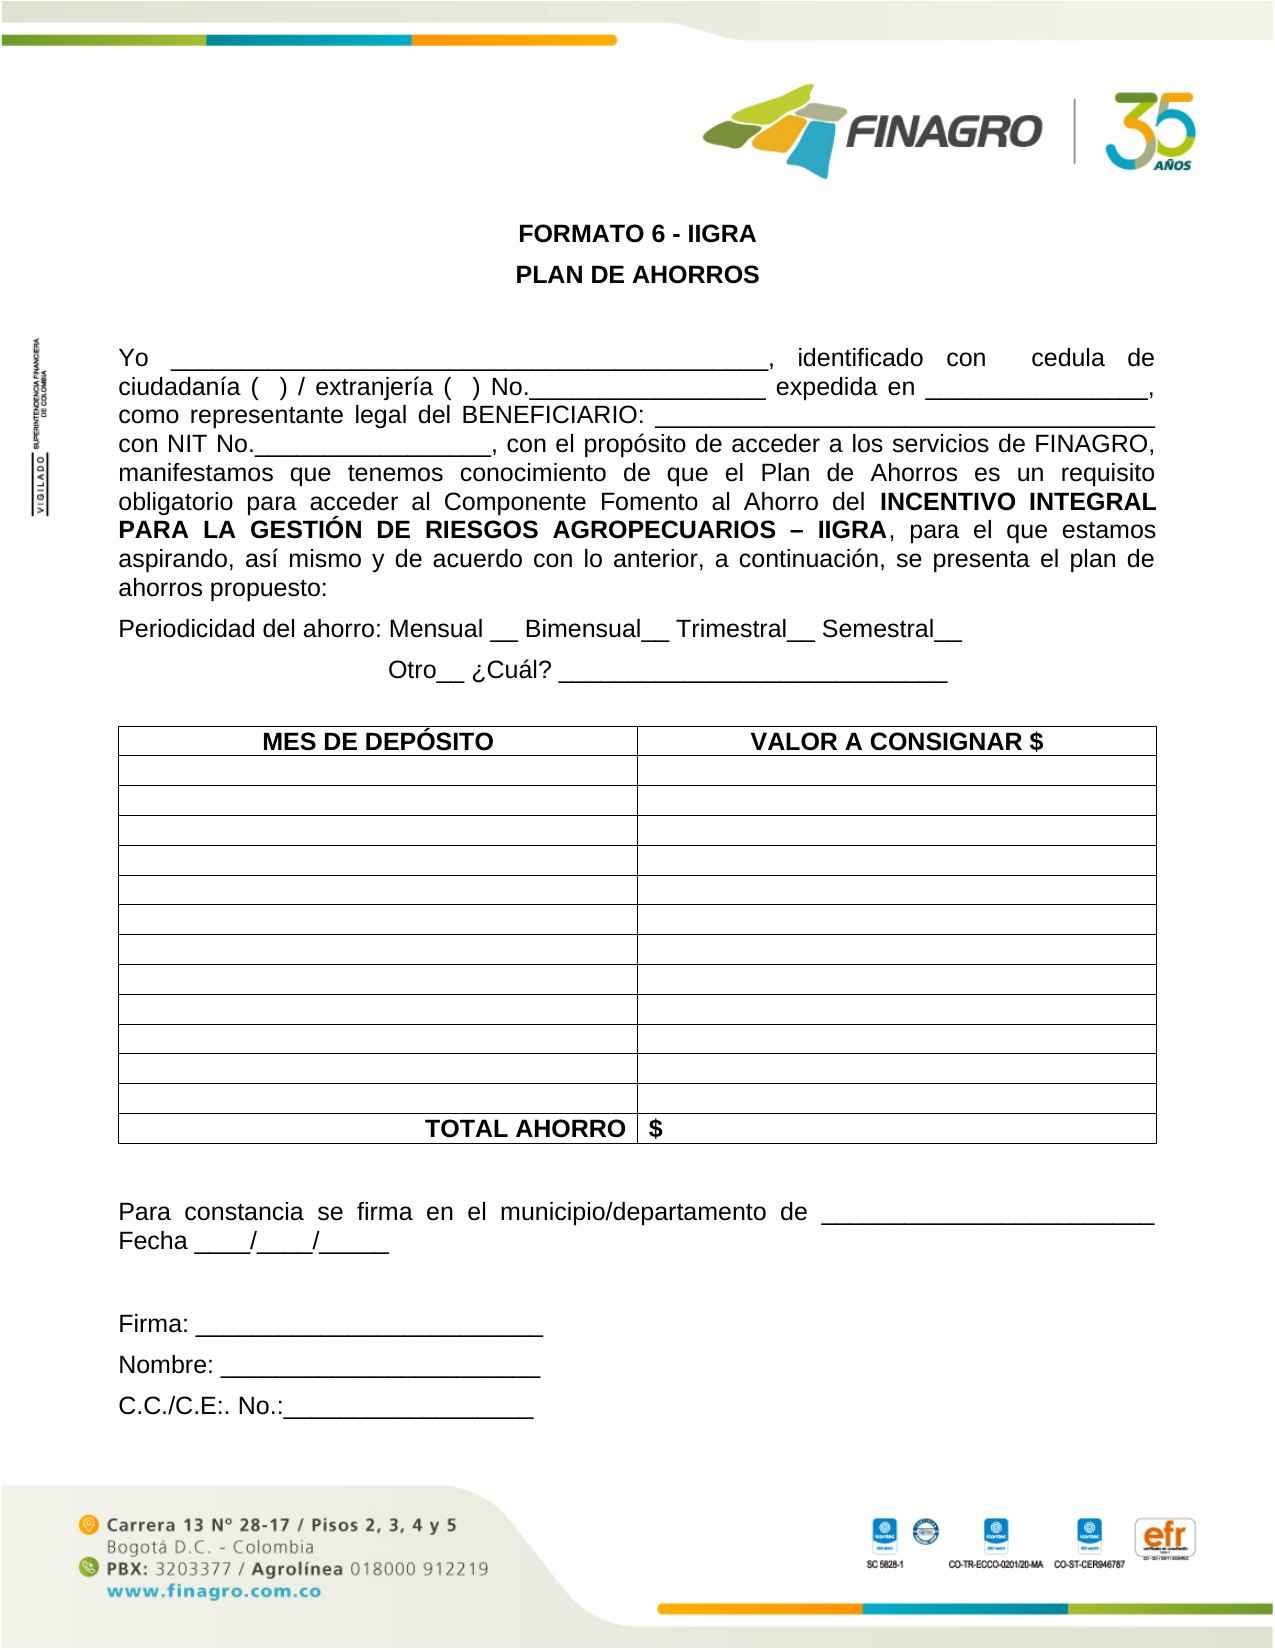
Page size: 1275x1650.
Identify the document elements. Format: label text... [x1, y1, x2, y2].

text FORMATO 6 - IIGRA [118, 219, 1157, 248]
table_cell [638, 1025, 1156, 1053]
table_cell [119, 756, 637, 785]
table_cell [638, 756, 1156, 785]
table_cell [119, 876, 637, 904]
text C.C./C.E:. No.:__________________ [118, 1391, 1157, 1420]
table_cell [638, 965, 1156, 994]
table_cell [119, 965, 637, 994]
table_cell [638, 876, 1156, 904]
table_cell [638, 935, 1156, 964]
text Periodicidad del ahorro: Mensual __ Bimensual__ Trimestral__ Semestral__ [118, 614, 1157, 643]
table_cell [638, 995, 1156, 1023]
table_header MES DE DEPÓSITO [119, 727, 637, 755]
table_cell [638, 816, 1156, 845]
table_cell [638, 1054, 1156, 1083]
table_cell [119, 816, 637, 845]
table_cell [119, 1054, 637, 1083]
table_cell TOTAL AHORRO [119, 1114, 637, 1143]
text Firma: _________________________ [118, 1309, 1157, 1337]
text Yo ___________________________________________, identificado con cedula de ciudadanía ( ) / extranjería ( ) No._________________ expedida en ________________, como representante legal del BENEFICIARIO: ____________________________________ con NIT No._________________, con el propósito de acceder a los servicios de FINAGRO, manifestamos que tenemos conocimiento de que el Plan de Ahorros es un requisito obligatorio para acceder al Componente Fomento al Ahorro del INCENTIVO INTEGRAL PARA LA GESTIÓN DE RIESGOS AGROPECUARIOS – IIGRA, para el que estamos aspirando, así mismo y de acuerdo con lo anterior, a continuación, se presenta el plan de ahorros propuesto: [118, 343, 1157, 602]
table_cell [638, 846, 1156, 874]
table_cell [638, 786, 1156, 815]
table_cell [638, 1084, 1156, 1113]
text Nombre: _______________________ [118, 1350, 1157, 1379]
table_cell [119, 1025, 637, 1053]
table_cell [119, 935, 637, 964]
table_cell [119, 1084, 637, 1113]
table_cell [119, 905, 637, 934]
text Otro__ ¿Cuál? ____________________________ [339, 656, 1157, 684]
text PLAN DE AHORROS [118, 261, 1157, 289]
table_cell $ [638, 1114, 1156, 1143]
table_header VALOR A CONSIGNAR $ [638, 727, 1156, 755]
table_cell [119, 786, 637, 815]
picture [1, 1, 1273, 1648]
text Para constancia se firma en el municipio/departamento de ________________________ Fecha ____/____/_____ [118, 1197, 1157, 1255]
table_cell [119, 995, 637, 1023]
table_cell [119, 846, 637, 874]
table_cell [638, 905, 1156, 934]
